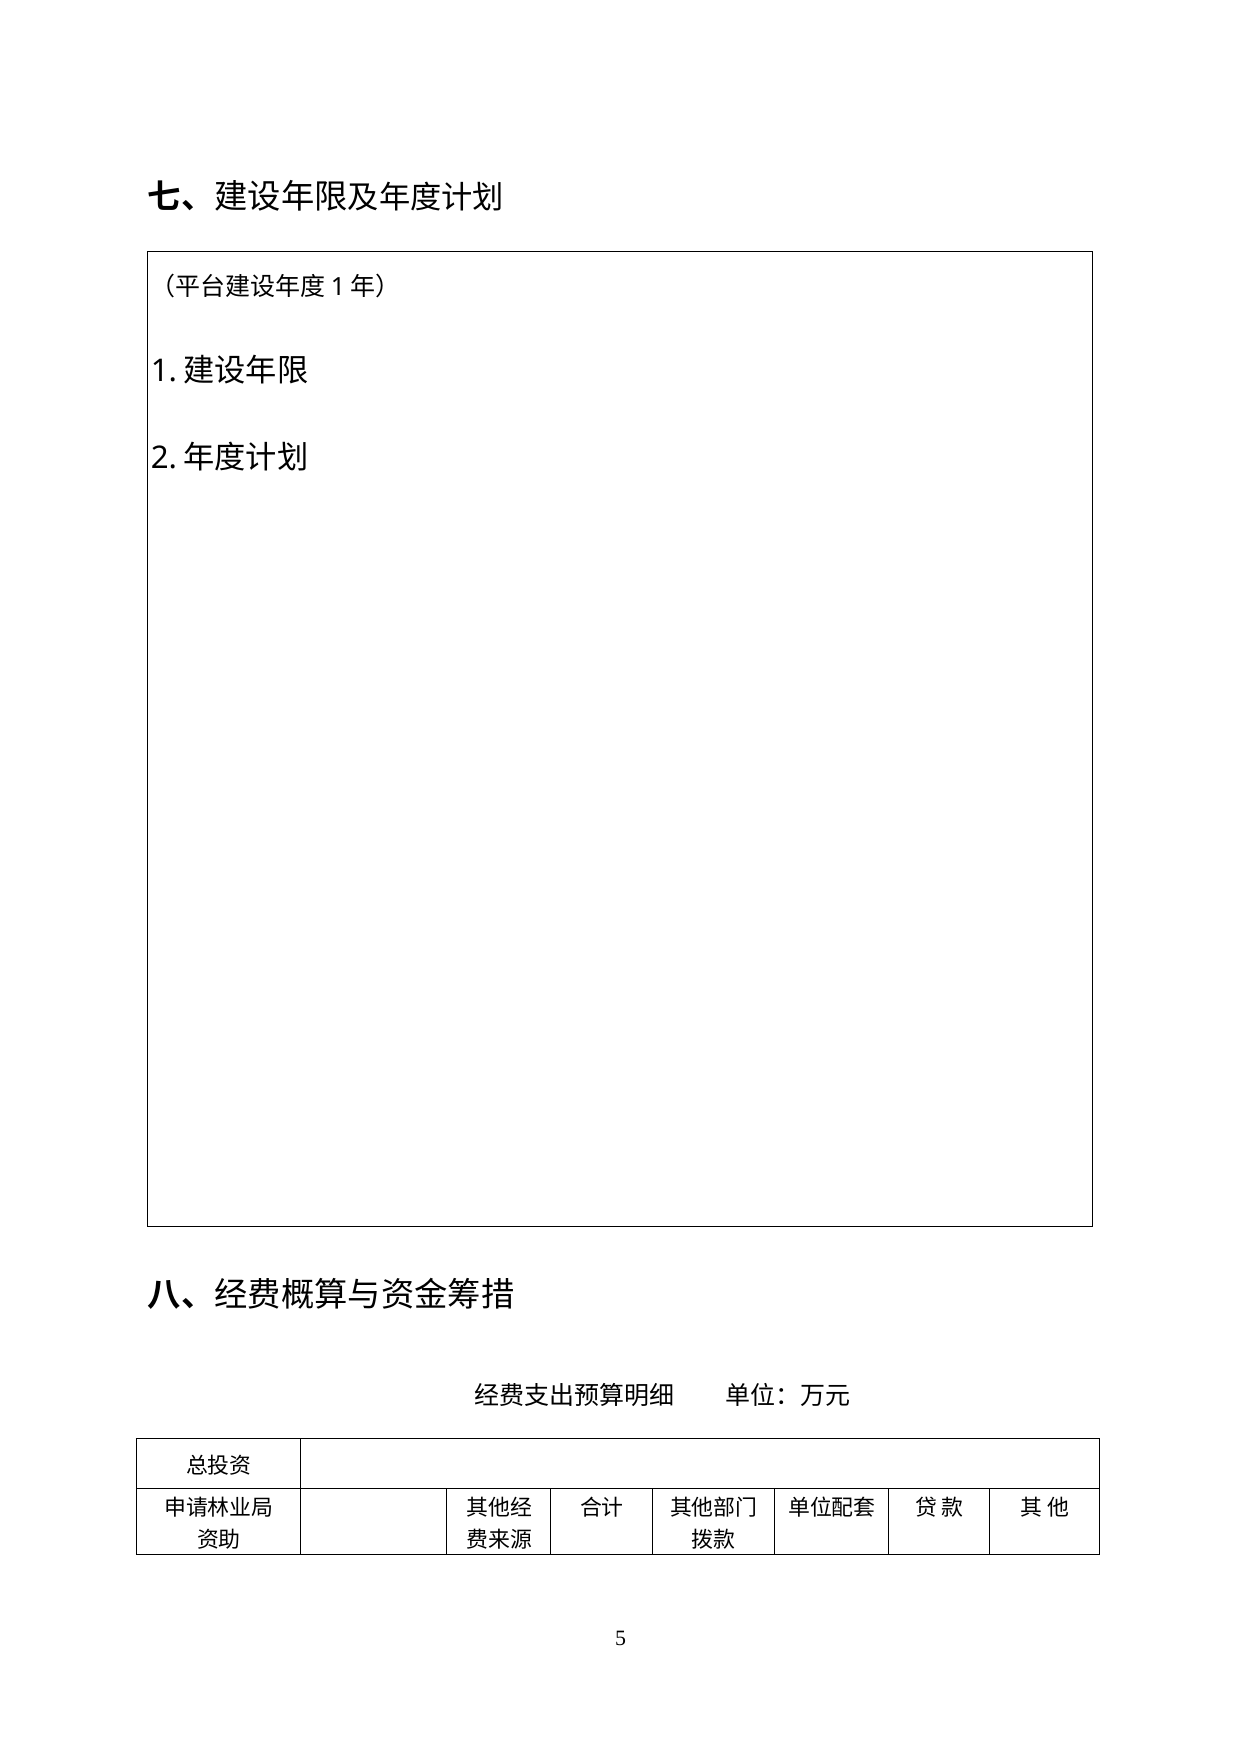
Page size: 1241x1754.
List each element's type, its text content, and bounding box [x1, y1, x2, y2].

table_cell [301, 1489, 446, 1554]
table_header （平台建设年度1年） 建设年限 年度计划 [148, 252, 1092, 1226]
subtitle 经费概算与资金筹措 [148, 1259, 1092, 1324]
subtitle 建设年限及年度计划 [148, 162, 1092, 227]
table_header [301, 1439, 1099, 1488]
table_header 总投资 [137, 1439, 300, 1488]
table_cell 其 他 [990, 1489, 1099, 1554]
table_cell 申请林业局 资助 [137, 1489, 300, 1554]
table_cell 合计 [551, 1489, 652, 1554]
table_cell 单位配套 [775, 1489, 888, 1554]
table_cell 其他经费来源 [447, 1489, 550, 1554]
table_cell 其他部门拨款 [653, 1489, 774, 1554]
table_cell 贷 款 [889, 1489, 989, 1554]
text 经费支出预算明细 单位：万元 [148, 1361, 1092, 1426]
